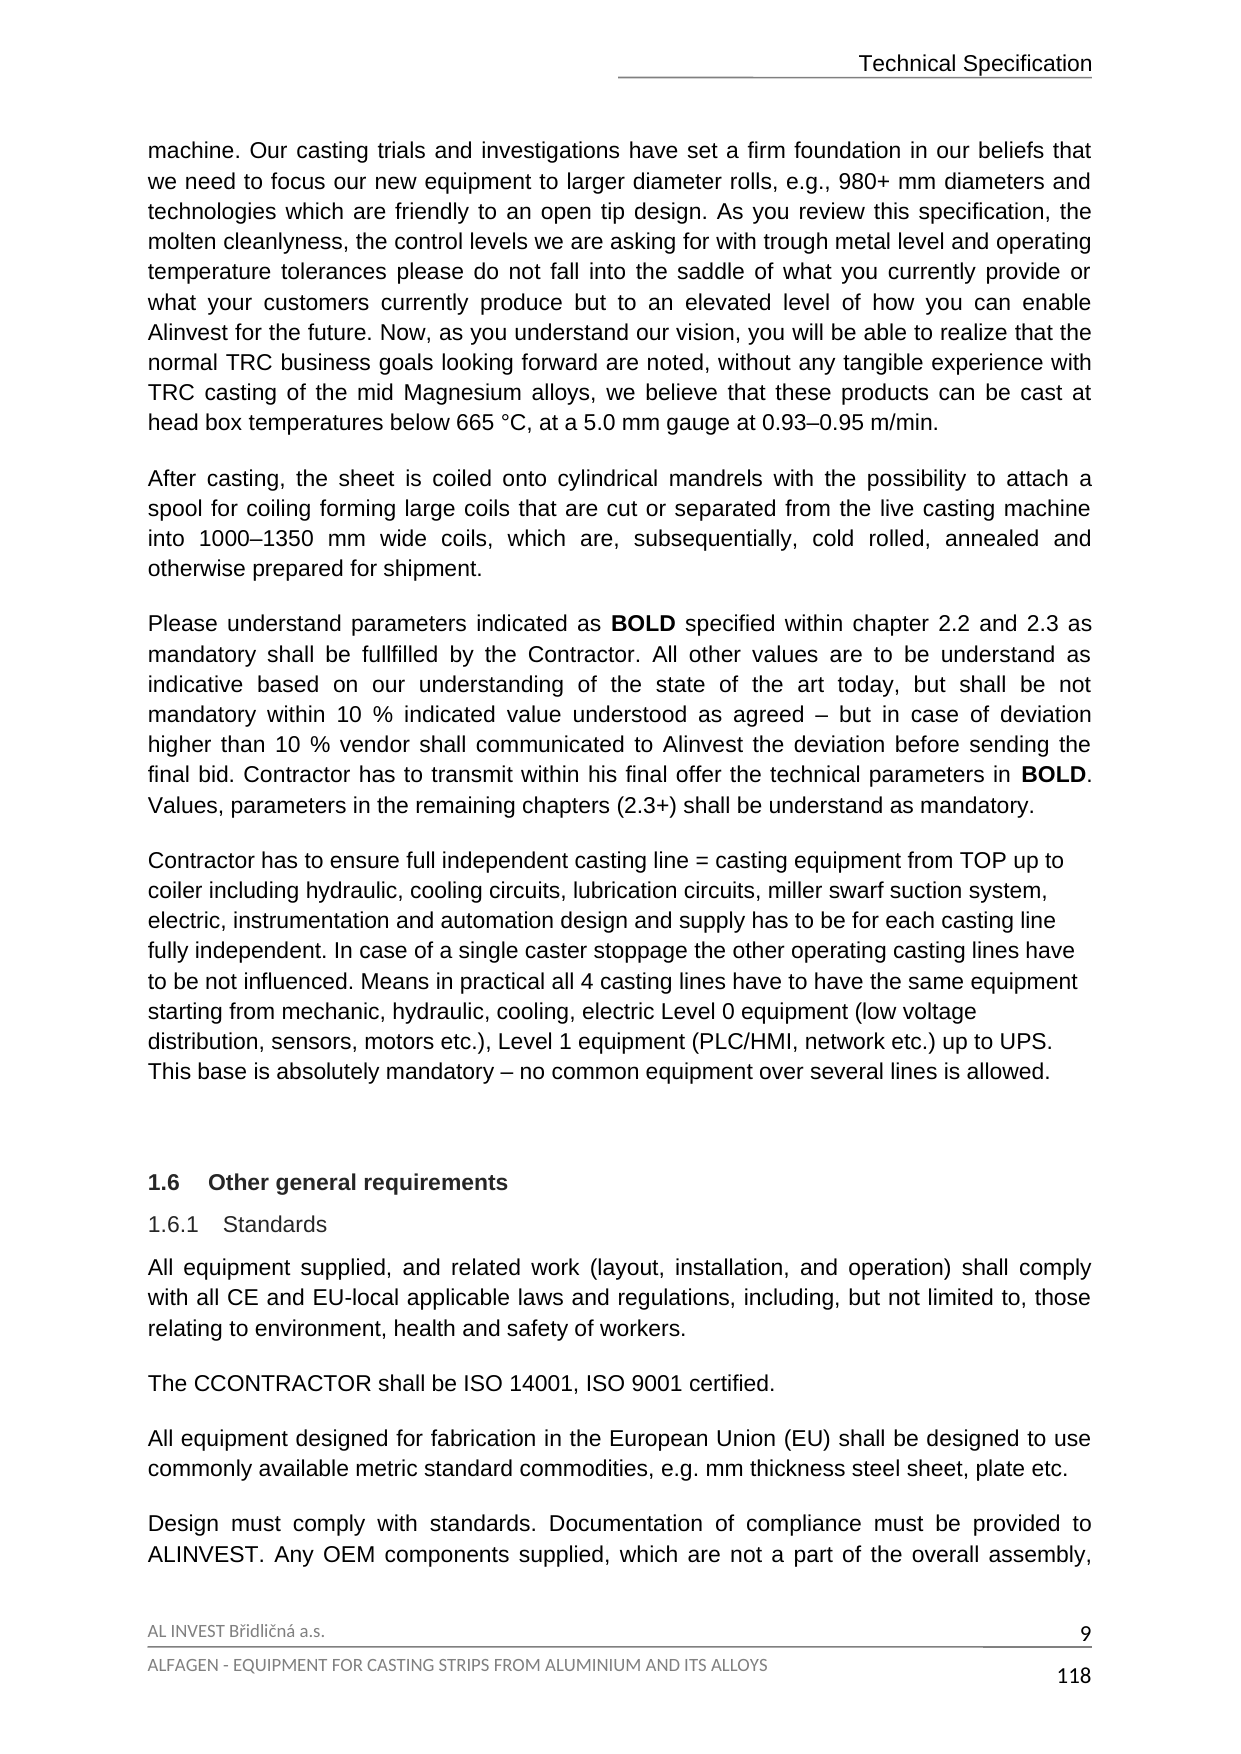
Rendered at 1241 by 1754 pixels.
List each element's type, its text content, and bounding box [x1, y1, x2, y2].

text Standards [148, 1211, 1092, 1238]
text Contractor has to ensure full independent casting line = casting equipment from TOP up to coiler including hydraulic, cooling circuits, lubrication circuits, miller swarf suction system, electric, instrumentation and automation design and supply has to be for each casting line fully independent. In case of a single caster stoppage the other operating casting lines have to be not influenced. Means in practical all 4 casting lines have to have the same equipment starting from mechanic, hydraulic, cooling, electric Level 0 equipment (low voltage distribution, sensors, motors etc.), Level 1 equipment (PLC/HMI, network etc.) up to UPS. This base is absolutely mandatory – no common equipment over several lines is allowed. [148, 847, 1092, 1084]
text The CCONTRACTOR shall be ISO 14001, ISO 9001 certified. [148, 1370, 1092, 1396]
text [148, 1510, 1092, 1567]
text After casting, the sheet is coiled onto cylindrical mandrels with the possibility to attach a spool for coiling forming large coils that are cut or separated from the live casting machine into 1000–1350 mm wide coils, which are, subsequentially, cold rolled, annealed and otherwise prepared for shipment. [148, 464, 1092, 581]
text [148, 137, 1092, 436]
text Other general requirements [148, 1169, 1092, 1195]
text All equipment supplied, and related work (layout, installation, and operation) shall comply with all CE and EU-local applicable laws and regulations, including, but not limited to, those relating to environment, health and safety of workers. [148, 1254, 1092, 1341]
text Please understand parameters indicated as BOLD specified within chapter 2.2 and 2.3 as mandatory shall be fullfilled by the Contractor. All other values are to be understand as indicative based on our understanding of the state of the art today, but shall be not mandatory within 10 % indicated value understood as agreed – but in case of deviation higher than 10 % vendor shall communicated to Alinvest the deviation before sending the final bid. Contractor has to transmit within his final offer the technical parameters in BOLD. Values, parameters in the remaining chapters (2.3+) shall be understand as mandatory. [148, 610, 1092, 818]
text All equipment designed for fabrication in the European Union (EU) shall be designed to use commonly available metric standard commodities, e.g. mm thickness steel sheet, plate etc. [148, 1425, 1092, 1481]
